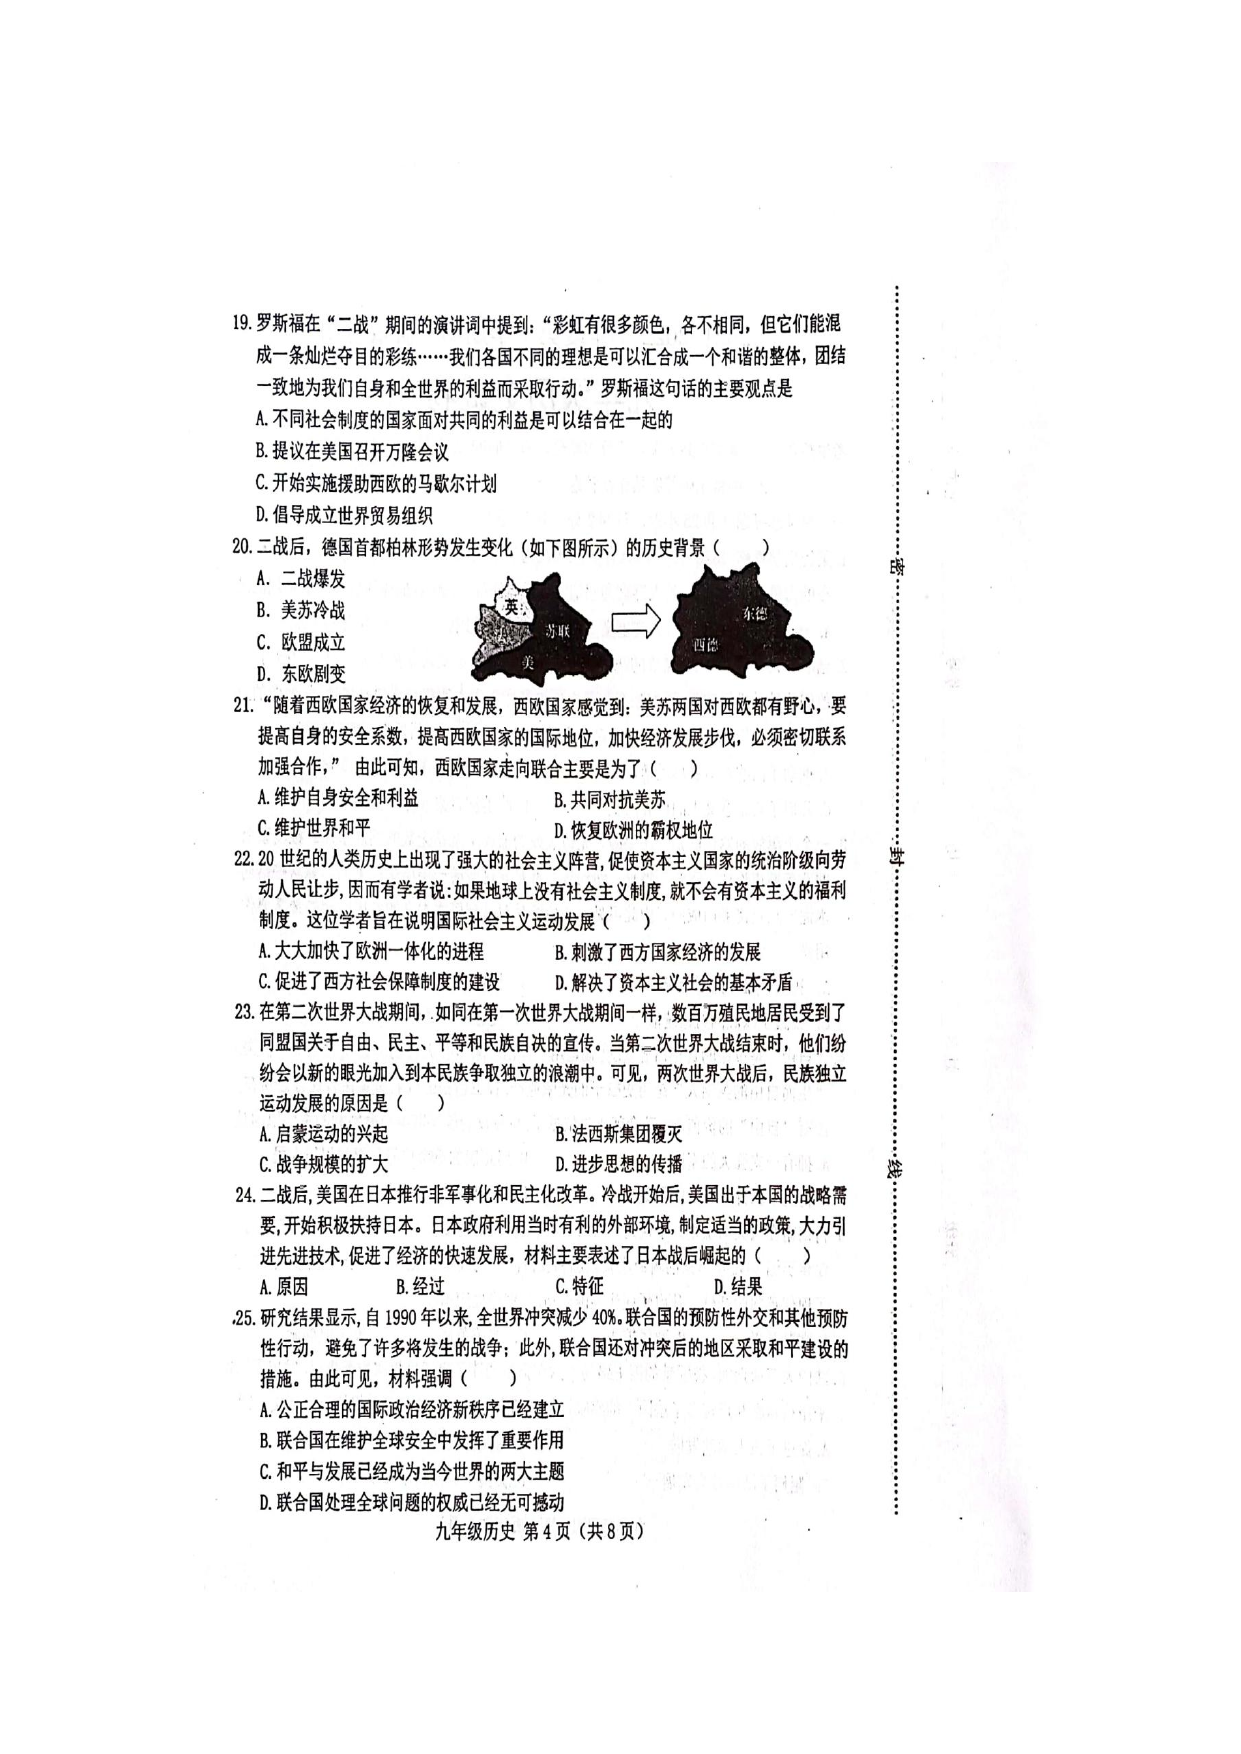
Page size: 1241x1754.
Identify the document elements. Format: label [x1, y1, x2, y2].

picture [187, 162, 1053, 1592]
